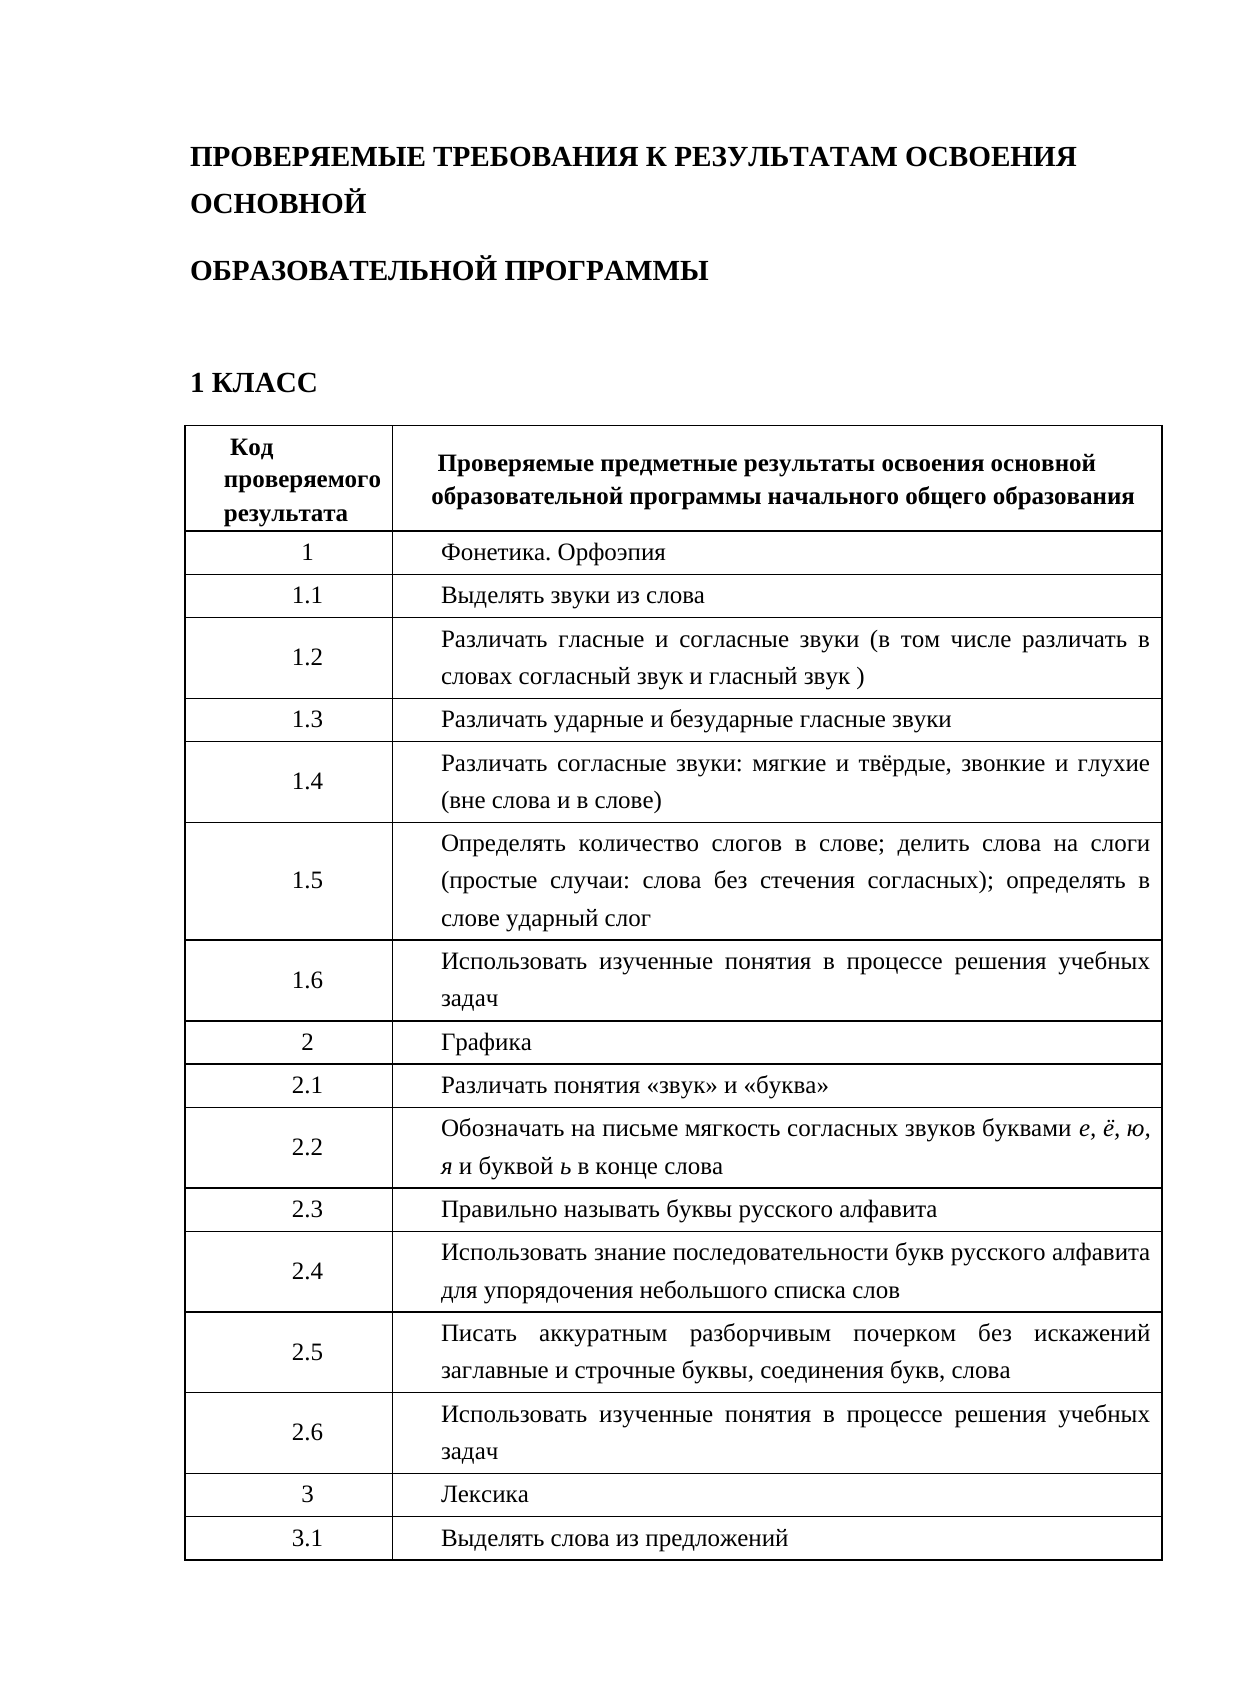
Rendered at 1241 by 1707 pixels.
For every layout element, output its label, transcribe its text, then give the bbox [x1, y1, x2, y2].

table_cell 2.4 [186, 1232, 392, 1311]
table_cell 1.3 [186, 699, 392, 741]
table_cell Различать ударные и безударные гласные звуки [393, 699, 1161, 741]
table_header Код проверяемого результата [186, 426, 392, 530]
table_header Проверяемые предметные результаты освоения основной образовательной программы начального общего образования [393, 426, 1161, 530]
table_cell 2.2 [186, 1108, 392, 1187]
table_cell 2.3 [186, 1189, 392, 1231]
table_cell Различать гласные и согласные звуки (в том числе различать в словах согласный звук и гласный звук ) [393, 618, 1161, 697]
table_cell 2 [186, 1022, 392, 1063]
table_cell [393, 1393, 1161, 1472]
table_cell Лексика [393, 1474, 1161, 1516]
text ПРОВЕРЯЕМЫЕ ТРЕБОВАНИЯ К РЕЗУЛЬТАТАМ ОСВОЕНИЯ ОСНОВНОЙ [190, 139, 1152, 219]
table_cell 2.1 [186, 1065, 392, 1107]
table_cell 1.1 [186, 575, 392, 617]
table_cell Выделять слова из предложений [393, 1517, 1161, 1559]
table_cell 1.5 [186, 823, 392, 939]
table_cell Правильно называть буквы русского алфавита [393, 1189, 1161, 1231]
text ОБРАЗОВАТЕЛЬНОЙ ПРОГРАММЫ [190, 253, 1152, 287]
table_cell Обозначать на письме мягкость согласных звуков буквами е, ё, ю, я и буквой ь в конце слова [393, 1108, 1161, 1187]
table_cell 2.5 [186, 1313, 392, 1392]
text 1 КЛАСС [190, 366, 1152, 399]
table_cell 1.4 [186, 742, 392, 821]
table_cell Различать согласные звуки: мягкие и твёрдые, звонкие и глухие (вне слова и в слове) [393, 742, 1161, 821]
table_cell Писать аккуратным разборчивым почерком без искажений заглавные и строчные буквы, соединения букв, слова [393, 1313, 1161, 1392]
table_cell 3 [186, 1474, 392, 1516]
table_cell Фонетика. Орфоэпия [393, 532, 1161, 573]
table_cell Определять количество слогов в слове; делить слова на слоги (простые случаи: слова без стечения согласных); определять в слове ударный слог [393, 823, 1161, 939]
table_cell Использовать знание последовательности букв русского алфавита для упорядочения небольшого списка слов [393, 1232, 1161, 1311]
table_cell Использовать изученные понятия в процессе решения учебных задач [393, 941, 1161, 1020]
table_cell 1 [186, 532, 392, 573]
table_cell 1.2 [186, 618, 392, 697]
table_cell 2.6 [186, 1393, 392, 1472]
table_cell 3.1 [186, 1517, 392, 1559]
table_cell Выделять звуки из слова [393, 575, 1161, 617]
table_cell Графика [393, 1022, 1161, 1063]
table_cell Различать понятия «звук» и «буква» [393, 1065, 1161, 1107]
table_cell 1.6 [186, 941, 392, 1020]
